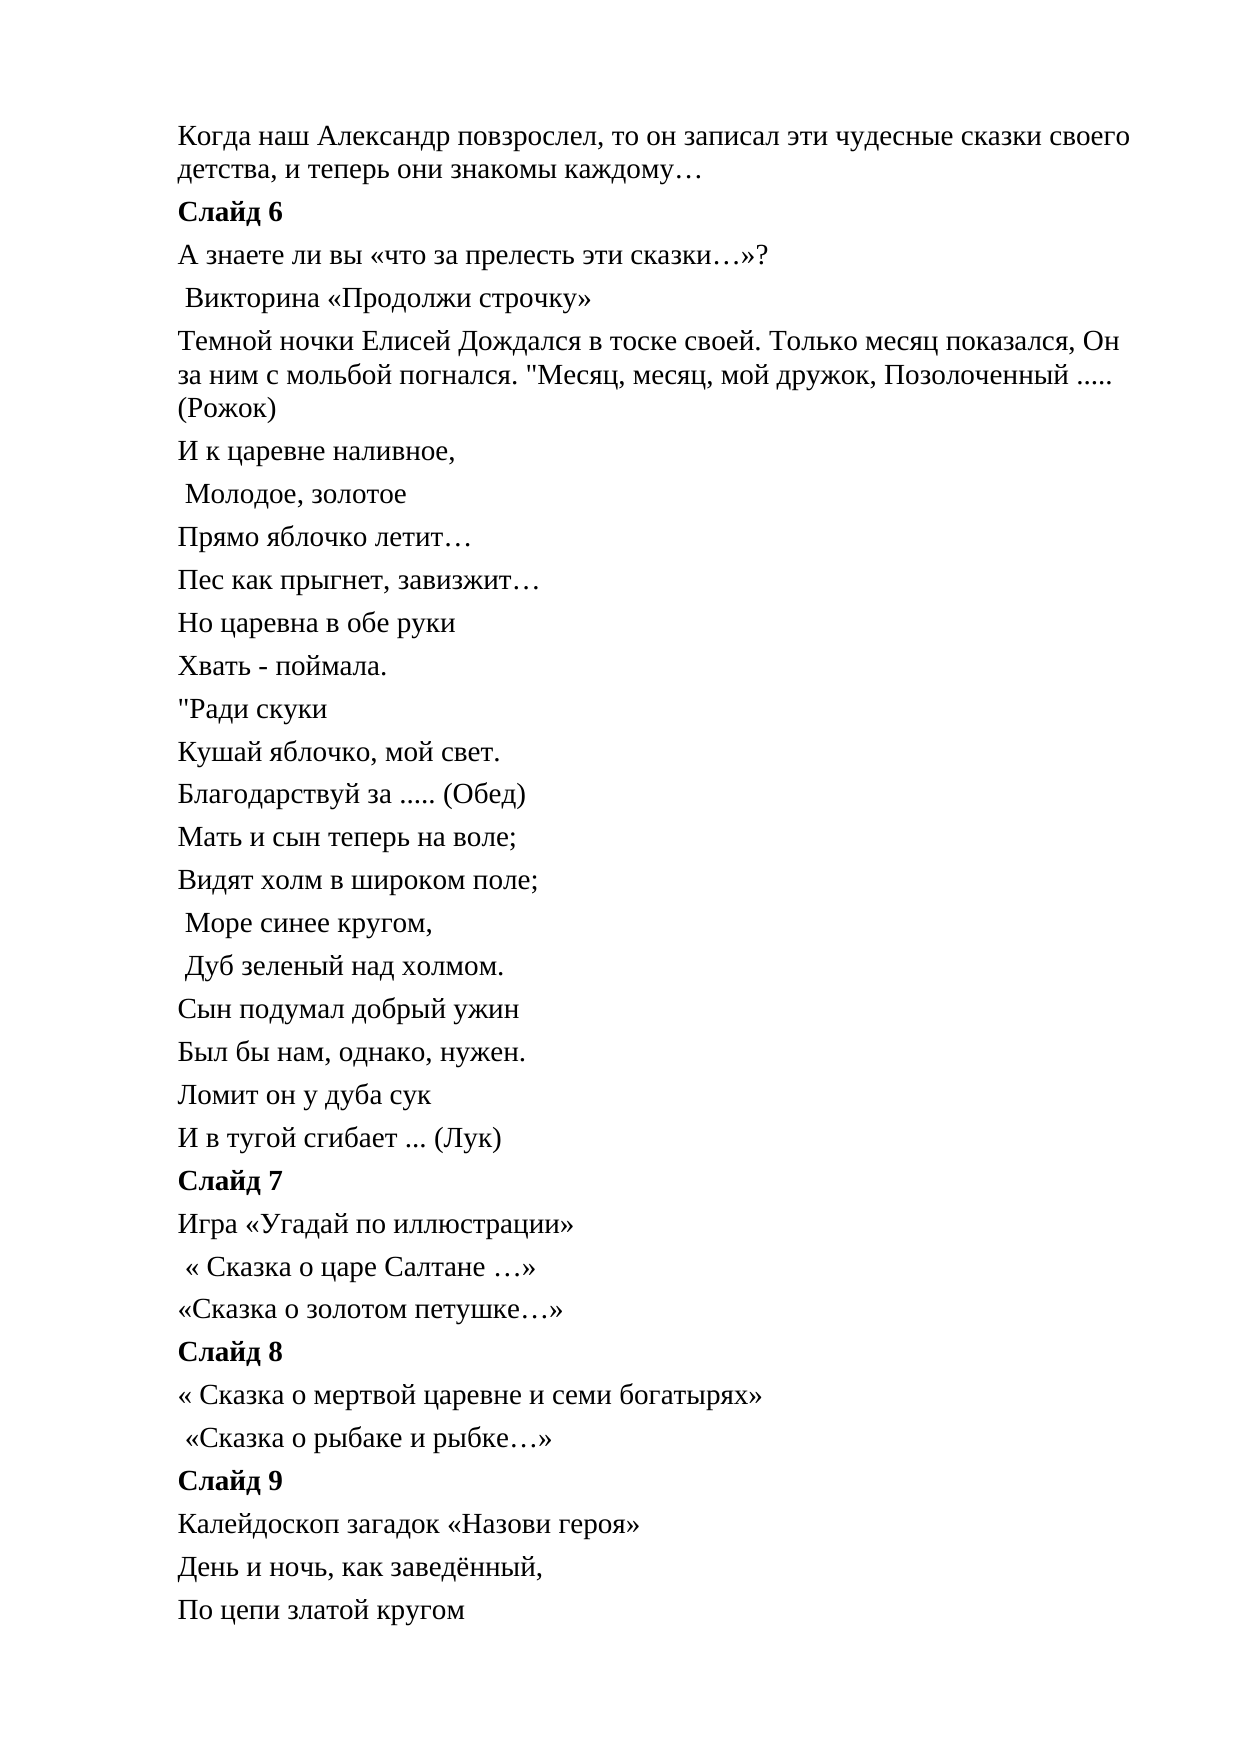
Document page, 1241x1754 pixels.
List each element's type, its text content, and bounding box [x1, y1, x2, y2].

text Был бы нам, однако, нужен. [177, 1034, 1152, 1068]
text Викторина «Продолжи строчку» [177, 280, 1152, 314]
text Калейдоскоп загадок «Назови героя» [177, 1506, 1152, 1540]
text Море синее кругом, [177, 905, 1152, 939]
text « Сказка о царе Салтане …» [177, 1249, 1152, 1282]
text Слайд 6 [177, 194, 1152, 228]
text « Сказка о мертвой царевне и семи богатырях» [177, 1377, 1152, 1411]
text И в тугой сгибает ... (Лук) [177, 1120, 1152, 1153]
text Слайд 8 [177, 1334, 1152, 1368]
text День и ночь, как заведённый, [177, 1549, 1152, 1583]
text Прямо яблочко летит… [177, 519, 1152, 553]
text Молодое, золотое [177, 476, 1152, 510]
text Видят холм в широком поле; [177, 862, 1152, 896]
text Пес как прыгнет, завизжит… [177, 562, 1152, 596]
text И к царевне наливное, [177, 433, 1152, 467]
text По цепи златой кругом [177, 1592, 1152, 1626]
text «Сказка о золотом петушке…» [177, 1292, 1152, 1325]
text «Сказка о рыбаке и рыбке…» [177, 1420, 1152, 1454]
text Кушай яблочко, мой свет. [177, 734, 1152, 767]
text Сын подумал добрый ужин [177, 991, 1152, 1025]
text Благодарствуй за ..... (Обед) [177, 777, 1152, 810]
text Дуб зеленый над холмом. [177, 948, 1152, 982]
text Мать и сын теперь на воле; [177, 819, 1152, 853]
text Ломит он у дуба сук [177, 1077, 1152, 1111]
text Слайд 9 [177, 1463, 1152, 1497]
text Слайд 7 [177, 1163, 1152, 1196]
text Игра «Угадай по иллюстрации» [177, 1206, 1152, 1239]
text Но царевна в обе руки [177, 605, 1152, 638]
text Когда наш Александр повзрослел, то он записал эти чудесные сказки своего детства, и теперь они знакомы каждому… [177, 118, 1152, 185]
text Хвать - поймала. [177, 648, 1152, 681]
text Темной ночки Елисей Дождался в тоске своей. Только месяц показался, Он за ним с мольбой погнался. "Месяц, месяц, мой дружок, Позолоченный ..... (Рожок) [177, 323, 1152, 424]
text "Ради скуки [177, 691, 1152, 724]
text А знаете ли вы «что за прелесть эти сказки…»? [177, 237, 1152, 271]
